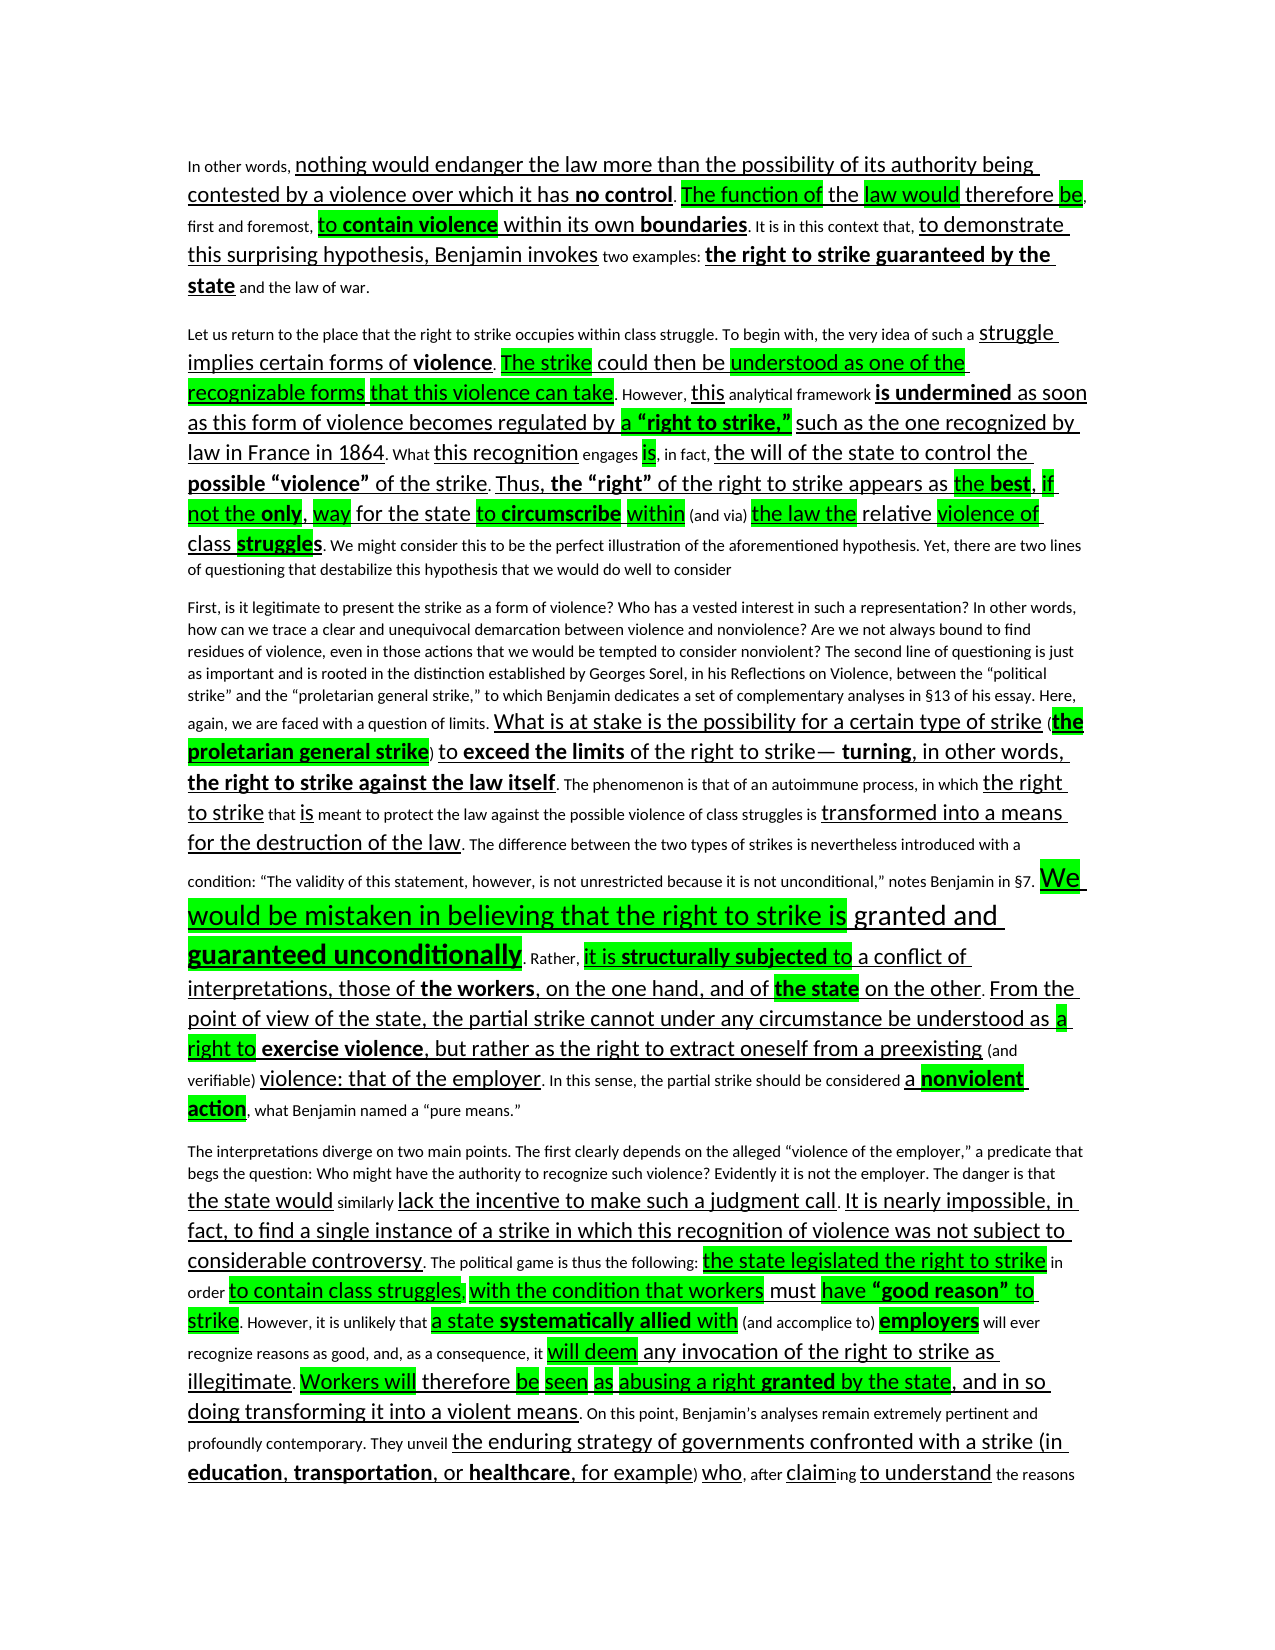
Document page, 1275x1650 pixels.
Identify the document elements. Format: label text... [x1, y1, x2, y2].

text First, is it legitimate to present the strike as a form of violence? Who has a vested interest in such a representation? In other words, how can we trace a clear and unequivocal demarcation between violence and nonviolence? Are we not always bound to find residues of violence, even in those actions that we would be tempted to consider nonviolent? The second line of questioning is just as important and is rooted in the distinction established by Georges Sorel, in his Reflections on Violence, between the “political strike” and the “proletarian general strike,” to which Benjamin dedicates a set of complementary analyses in §13 of his essay. Here, again, we are faced with a question of limits. What is at stake is the possibility for a certain type of strike (the proletarian general strike) to exceed the limits of the right to strike— turning, in other words, the right to strike against the law itself. The phenomenon is that of an autoimmune process, in which the right to strike that is meant to protect the law against the possible violence of class struggles is transformed into a means for the destruction of the law. The difference between the two types of strikes is nevertheless introduced with a condition: “The validity of this statement, however, is not unrestricted because it is not unconditional,” notes Benjamin in §7. We would be mistaken in believing that the right to strike is granted and guaranteed unconditionally. Rather, it is structurally subjected to a conflict of interpretations, those of the workers, on the one hand, and of the state on the other. From the point of view of the state, the partial strike cannot under any circumstance be understood as a right to exercise violence, but rather as the right to extract oneself from a preexisting (and verifiable) violence: that of the employer. In this sense, the partial strike should be considered a nonviolent action, what Benjamin named a “pure means.” [187, 597, 1087, 1122]
text Let us return to the place that the right to strike occupies within class struggle. To begin with, the very idea of such a struggle implies certain forms of violence. The strike could then be understood as one of the recognizable forms that this violence can take. However, this analytical framework is undermined as soon as this form of violence becomes regulated by a “right to strike,” such as the one recognized by law in France in 1864. What this recognition engages is, in fact, the will of the state to control the possible “violence” of the strike. Thus, the “right” of the right to strike appears as the best, if not the only, way for the state to circumscribe within (and via) the law the relative violence of class struggles. We might consider this to be the perfect illustration of the aforementioned hypothesis. Yet, there are two lines of questioning that destabilize this hypothesis that we would do well to consider [187, 318, 1087, 579]
text In other words, nothing would endanger the law more than the possibility of its authority being contested by a violence over which it has no control. The function of the law would therefore be, first and foremost, to contain violence within its own boundaries. It is in this context that, to demonstrate this surprising hypothesis, Benjamin invokes two examples: the right to strike guaranteed by the state and the law of war. [187, 150, 1087, 299]
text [187, 1141, 1087, 1486]
